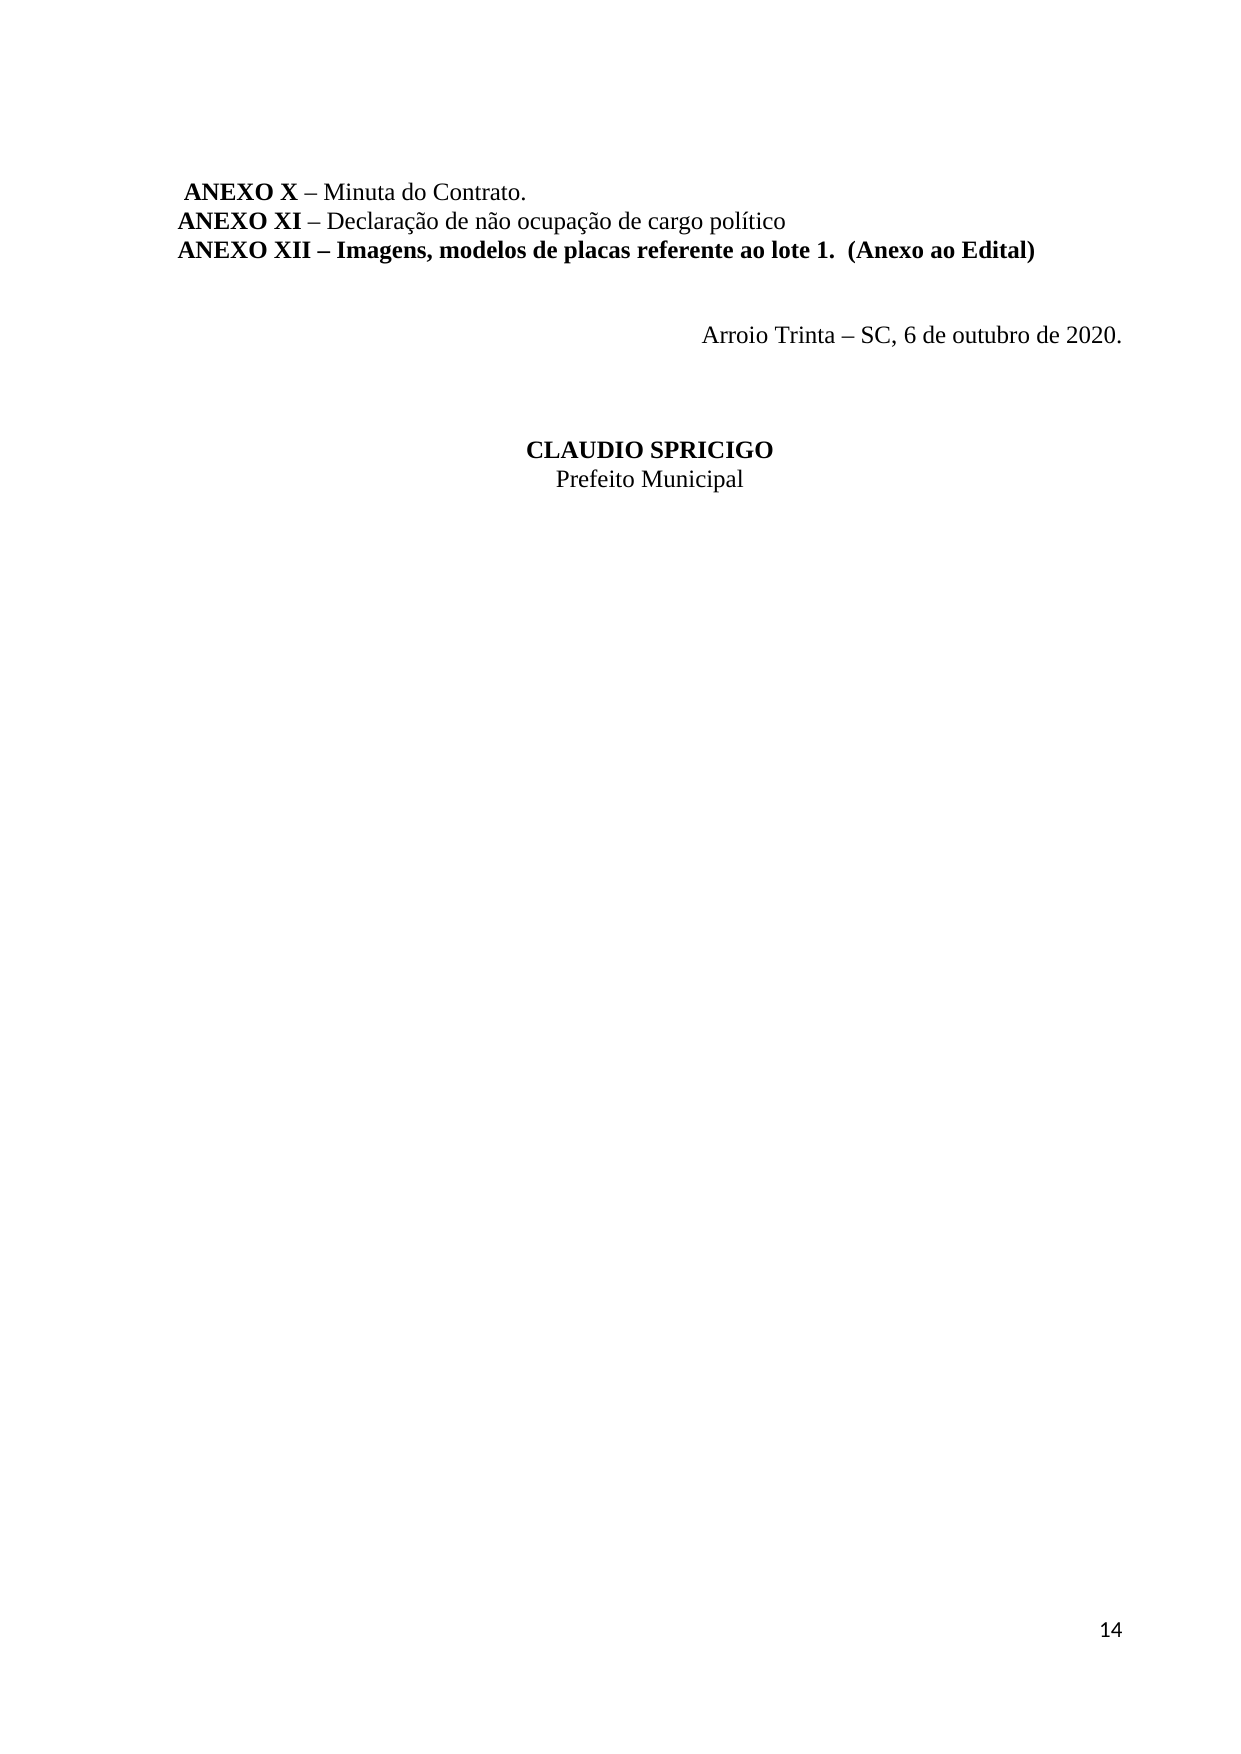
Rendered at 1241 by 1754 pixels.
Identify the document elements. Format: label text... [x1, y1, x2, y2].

text Prefeito Municipal [177, 464, 1122, 493]
text ANEXO X – Minuta do Contrato. [177, 177, 1122, 206]
text Arroio Trinta – SC, 6 de outubro de 2020. [177, 320, 1122, 349]
text ANEXO XI – Declaração de não ocupação de cargo político ANEXO XII – Imagens, modelos de placas referente ao lote 1. (Anexo ao Edital) [177, 206, 1122, 263]
text CLAUDIO SPRICIGO [177, 435, 1122, 464]
